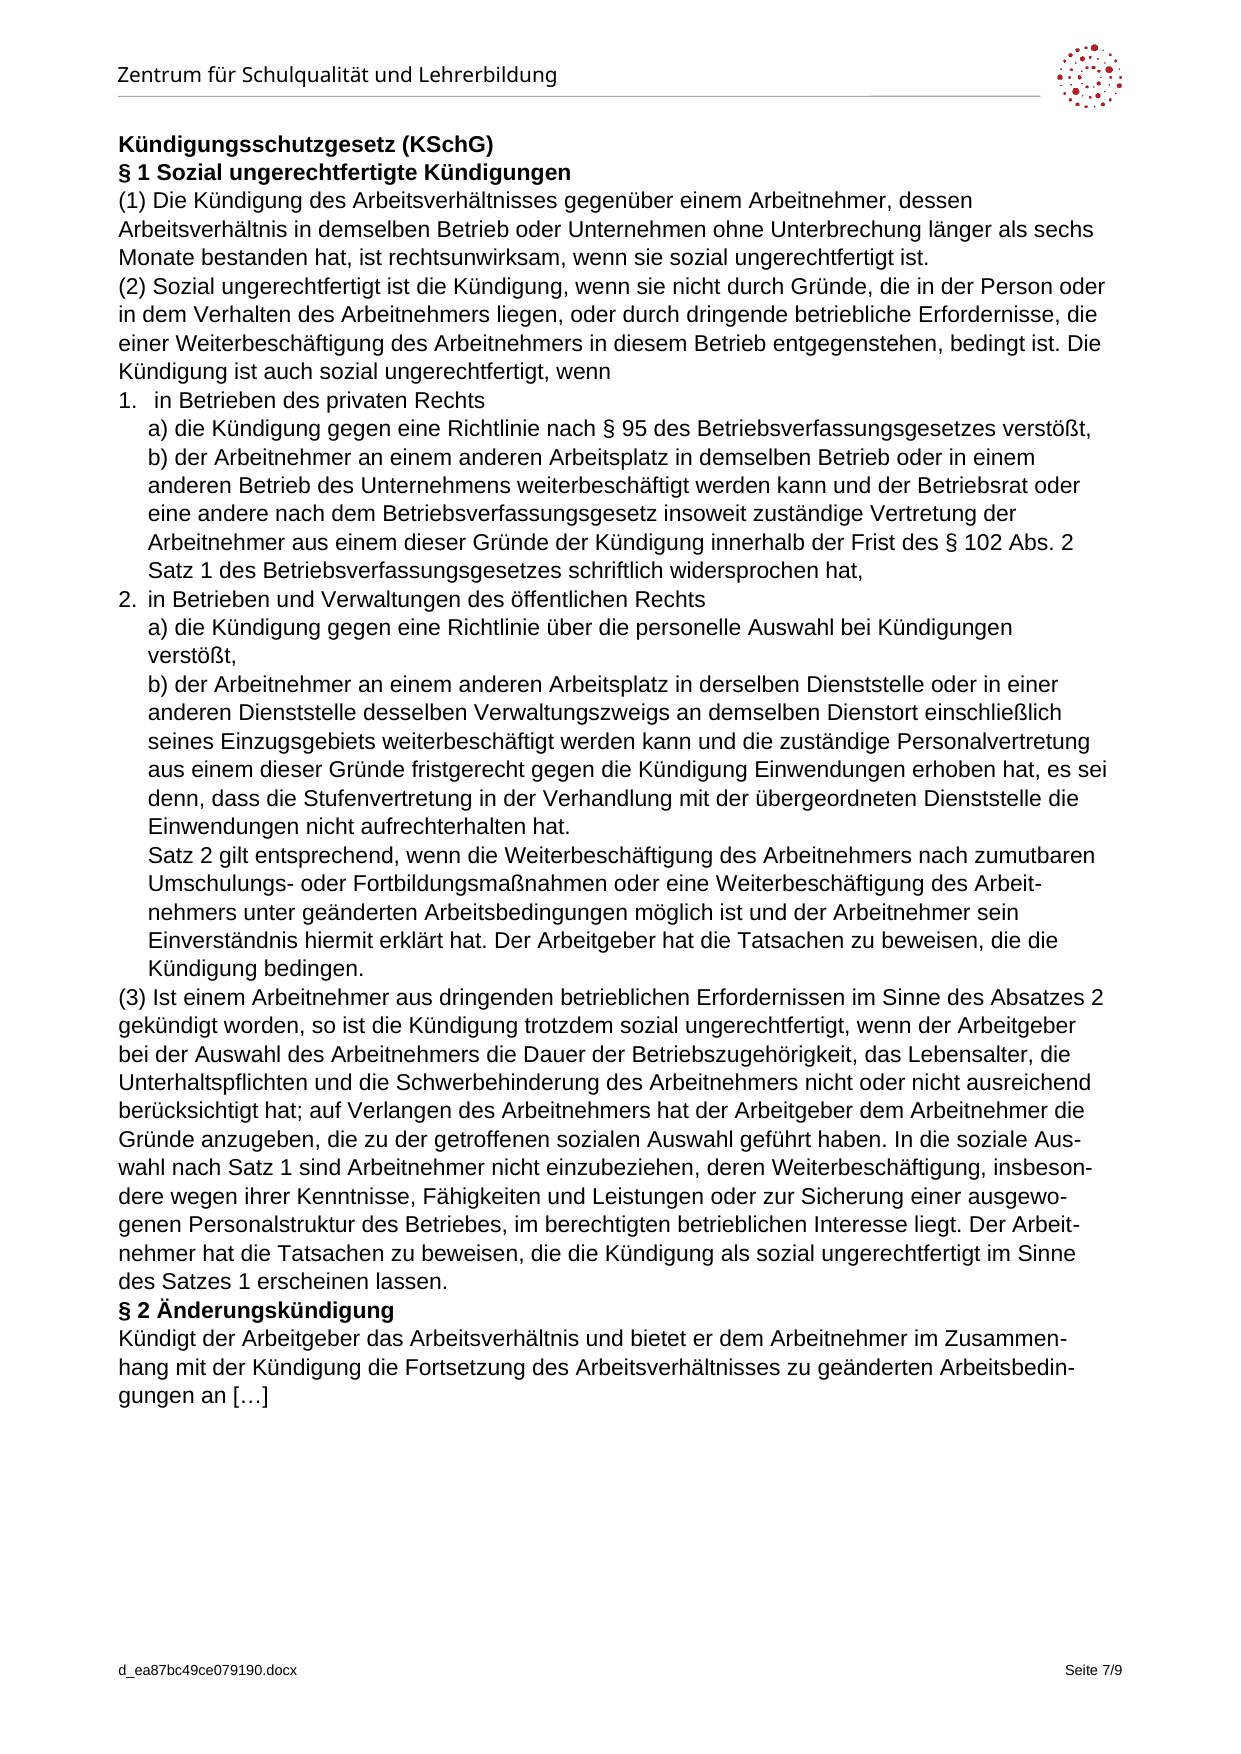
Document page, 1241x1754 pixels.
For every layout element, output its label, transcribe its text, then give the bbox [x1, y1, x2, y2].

picture [1056, 40, 1123, 112]
list a) die Kündigung gegen eine Richtlinie über die personelle Auswahl bei Kündigungen verstößt, [148, 614, 1107, 669]
list (3) Ist einem Arbeitnehmer aus dringenden betrieblichen Erfordernissen im Sinne des Absatzes 2 gekündigt worden, so ist die Kündigung trotzdem sozial ungerechtfertigt, wenn der Arbeitgeber bei der Auswahl des Arbeitnehmers die Dauer der Betriebszugehörigkeit, das Lebensalter, die Unterhaltspflichten und die Schwerbehinderung des Arbeitnehmers nicht oder nicht ausreichend berücksichtigt hat; auf Verlangen des Arbeitnehmers hat der Arbeitgeber dem Arbeitnehmer die Gründe anzugeben, die zu der getroffenen sozialen Auswahl geführt haben. In die soziale Auswahl nach Satz 1 sind Arbeitnehmer nicht einzubeziehen, deren Weiterbeschäftigung, insbesondere wegen ihrer Kenntnisse, Fähigkeiten und Leistungen oder zur Sicherung einer ausgewogenen Personalstruktur des Betriebes, im berechtigten betrieblichen Interesse liegt. Der Arbeitnehmer hat die Tatsachen zu beweisen, die die Kündigung als sozial ungerechtfertigt im Sinne des Satzes 1 erscheinen lassen. [118, 984, 1107, 1294]
list 2. in Betrieben und Verwaltungen des öffentlichen Rechts [118, 586, 1107, 612]
list § 1 Sozial ungerechtfertigte Kündigungen [118, 159, 1107, 185]
list b) der Arbeitnehmer an einem anderen Arbeitsplatz in demselben Betrieb oder in einem anderen Betrieb des Unternehmens weiterbeschäftigt werden kann und der Betriebsrat oder eine andere nach dem Betriebsverfassungsgesetz insoweit zuständige Vertretung der Arbeitnehmer aus einem dieser Gründe der Kündigung innerhalb der Frist des § 102 Abs. 2 Satz 1 des Betriebsverfassungsgesetzes schriftlich widersprochen hat, [148, 443, 1107, 583]
list b) der Arbeitnehmer an einem anderen Arbeitsplatz in derselben Dienststelle oder in einer anderen Dienststelle desselben Verwaltungszweigs an demselben Dienstort einschließlich seines Einzugsgebiets weiterbeschäftigt werden kann und die zuständige Personalvertretung aus einem dieser Gründe fristgerecht gegen die Kündigung Einwendungen erhoben hat, es sei denn, dass die Stufenvertretung in der Verhandlung mit der übergeordneten Dienststelle die Einwendungen nicht aufrechterhalten hat. [148, 671, 1107, 839]
list (1) Die Kündigung des Arbeitsverhältnisses gegenüber einem Arbeitnehmer, dessen Arbeitsverhältnis in demselben Betrieb oder Unternehmen ohne Unterbrechung länger als sechs Monate bestanden hat, ist rechtsunwirksam, wenn sie sozial ungerechtfertigt ist. [118, 187, 1107, 271]
list (2) Sozial ungerechtfertigt ist die Kündigung, wenn sie nicht durch Gründe, die in der Person oder in dem Verhalten des Arbeitnehmers liegen, oder durch dringende betriebliche Erfordernisse, die einer Weiterbeschäftigung des Arbeitnehmers in diesem Betrieb entgegenstehen, bedingt ist. Die Kündigung ist auch sozial ungerechtfertigt, wenn [118, 273, 1107, 384]
list a) die Kündigung gegen eine Richtlinie nach § 95 des Betriebsverfassungsgesetzes verstößt, [148, 415, 1107, 441]
list Satz 2 gilt entsprechend, wenn die Weiterbeschäftigung des Arbeitnehmers nach zumutbaren Umschulungs- oder Fortbildungsmaßnahmen oder eine Weiterbeschäftigung des Arbeitnehmers unter geänderten Arbeitsbedingungen möglich ist und der Arbeitnehmer sein Einverständnis hiermit erklärt hat. Der Arbeitgeber hat die Tatsachen zu beweisen, die die Kündigung bedingen. [148, 842, 1107, 982]
list Kündigt der Arbeitgeber das Arbeitsverhältnis und bietet er dem Arbeitnehmer im Zusammenhang mit der Kündigung die Fortsetzung des Arbeitsverhältnisses zu geänderten Arbeitsbedingungen an […] [118, 1325, 1107, 1408]
list Kündigungsschutzgesetz (KSchG) [118, 131, 1107, 157]
list § 2 Änderungskündigung [118, 1297, 1107, 1323]
list 1. in Betrieben des privaten Rechts [118, 387, 1107, 413]
